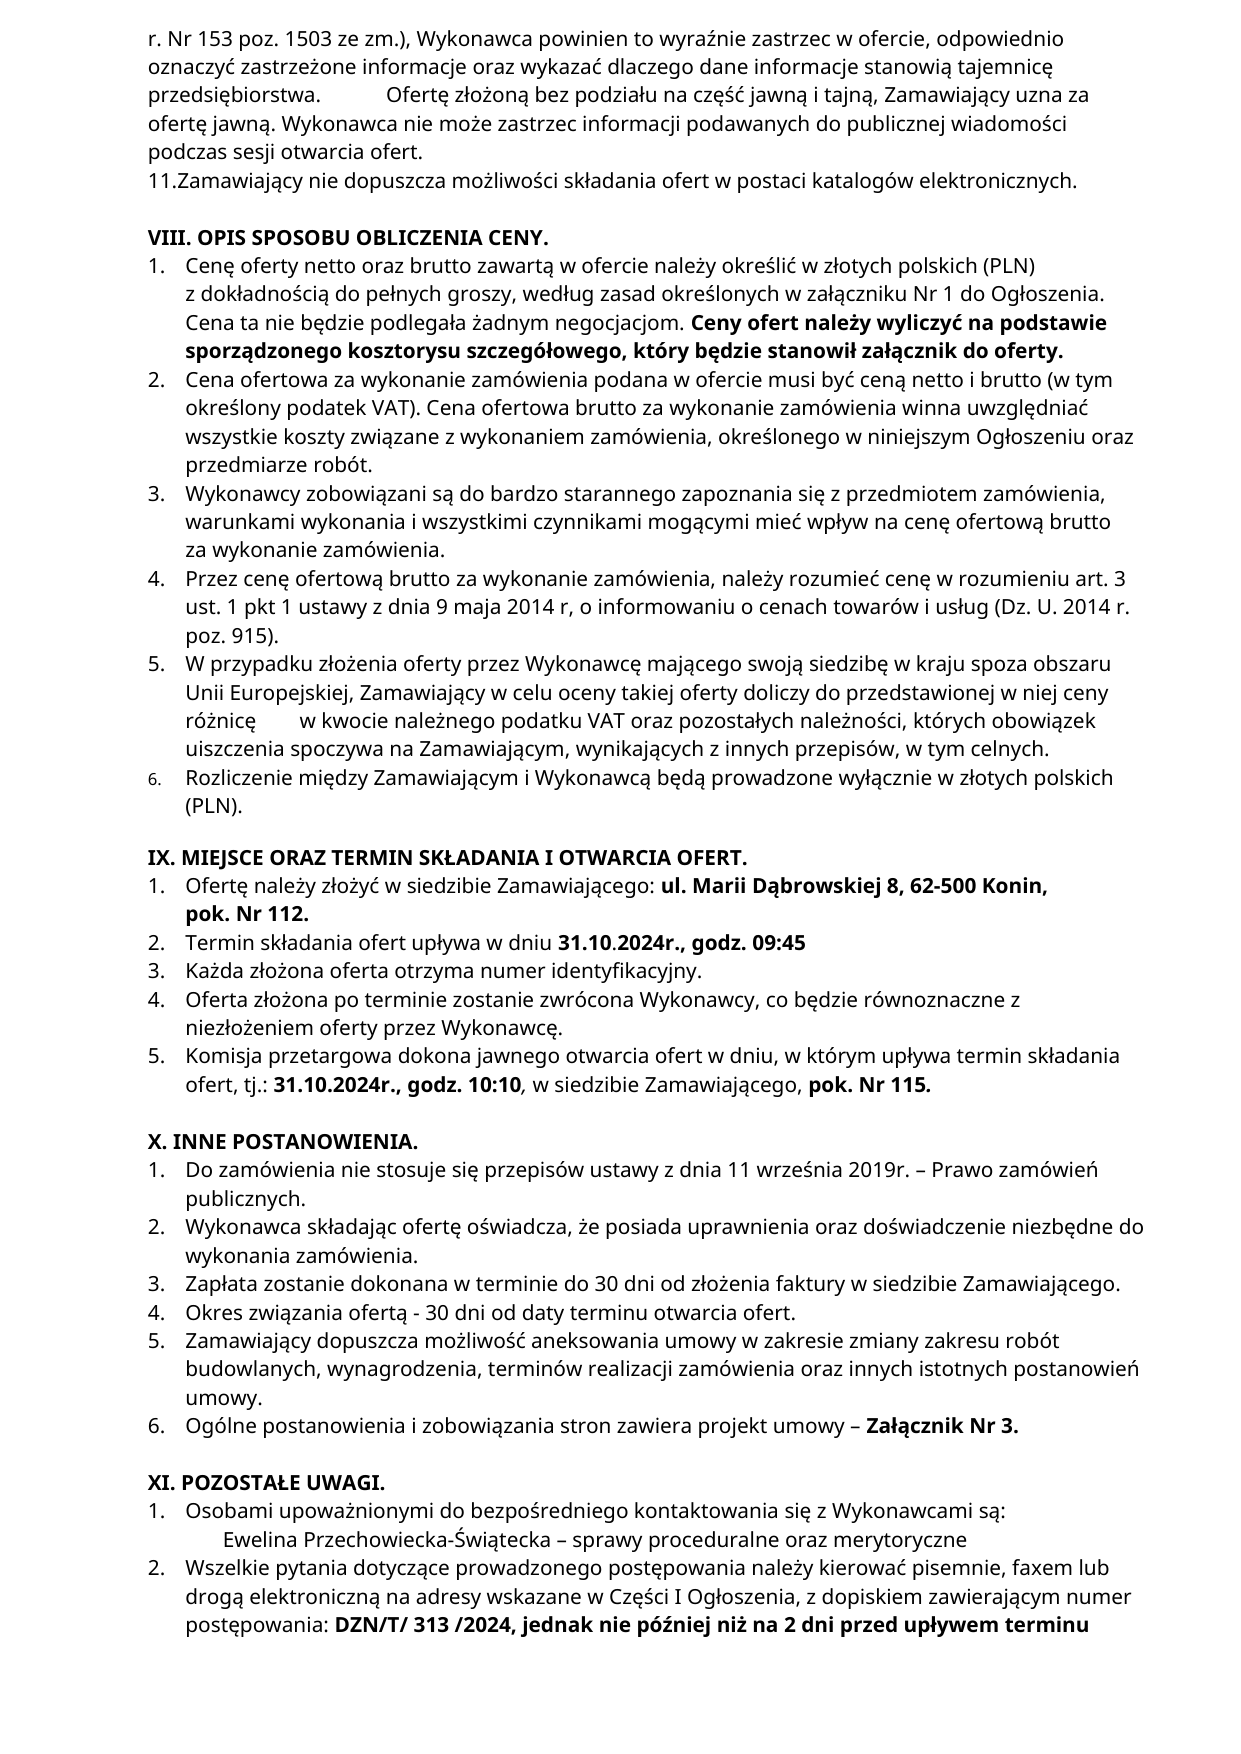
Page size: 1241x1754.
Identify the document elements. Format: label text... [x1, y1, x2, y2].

list Termin składania ofert upływa w dniu 31.10.2024r., godz. 09:45 [148, 928, 1152, 956]
text Ewelina Przechowiecka-Świątecka – sprawy proceduralne oraz merytoryczne [223, 1525, 1152, 1553]
list Do zamówienia nie stosuje się przepisów ustawy z dnia 11 września 2019r. – Prawo zamówień publicznych. [148, 1155, 1152, 1212]
list Wykonawca składając ofertę oświadcza, że posiada uprawnienia oraz doświadczenie niezbędne do wykonania zamówienia. [148, 1212, 1152, 1269]
text Cena ta nie będzie podlegała żadnym negocjacjom. Ceny ofert należy wyliczyć na podstawie sporządzonego kosztorysu szczegółowego, który będzie stanowił załącznik do oferty. [185, 308, 1152, 365]
text 11.Zamawiający nie dopuszcza możliwości składania ofert w postaci katalogów elektronicznych. [148, 166, 1152, 194]
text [148, 24, 1152, 166]
list Cenę oferty netto oraz brutto zawartą w ofercie należy określić w złotych polskich (PLN) z dokładnością do pełnych groszy, według zasad określonych w załączniku Nr 1 do Ogłoszenia. [148, 251, 1152, 308]
list Komisja przetargowa dokona jawnego otwarcia ofert w dniu, w którym upływa termin składania ofert, tj.: 31.10.2024r., godz. 10:10, w siedzibie Zamawiającego, pok. Nr 115. [148, 1042, 1152, 1098]
text X. INNE POSTANOWIENIA. [148, 1127, 1152, 1155]
list Okres związania ofertą - 30 dni od daty terminu otwarcia ofert. [148, 1298, 1152, 1326]
list W przypadku złożenia oferty przez Wykonawcę mającego swoją siedzibę w kraju spoza obszaru Unii Europejskiej, Zamawiający w celu oceny takiej oferty doliczy do przedstawionej w niej ceny różnicę w kwocie należnego podatku VAT oraz pozostałych należności, których obowiązek uiszczenia spoczywa na Zamawiającym, wynikających z innych przepisów, w tym celnych. [148, 649, 1152, 763]
text VIII. OPIS SPOSOBU OBLICZENIA CENY. [148, 223, 1152, 251]
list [148, 1553, 1152, 1639]
list Rozliczenie między Zamawiającym i Wykonawcą będą prowadzone wyłącznie w złotych polskich (PLN). [148, 763, 1152, 820]
list Cena ofertowa za wykonanie zamówienia podana w ofercie musi być ceną netto i brutto (w tym określony podatek VAT). Cena ofertowa brutto za wykonanie zamówienia winna uwzględniać wszystkie koszty związane z wykonaniem zamówienia, określonego w niniejszym Ogłoszeniu oraz przedmiarze robót. [148, 365, 1152, 479]
list Przez cenę ofertową brutto za wykonanie zamówienia, należy rozumieć cenę w rozumieniu art. 3 ust. 1 pkt 1 ustawy z dnia 9 maja 2014 r, o informowaniu o cenach towarów i usług (Dz. U. 2014 r. poz. 915). [148, 564, 1152, 649]
list Wykonawcy zobowiązani są do bardzo starannego zapoznania się z przedmiotem zamówienia, warunkami wykonania i wszystkimi czynnikami mogącymi mieć wpływ na cenę ofertową brutto za wykonanie zamówienia. [148, 479, 1152, 564]
list Oferta złożona po terminie zostanie zwrócona Wykonawcy, co będzie równoznaczne z niezłożeniem oferty przez Wykonawcę. [148, 985, 1152, 1042]
list Zapłata zostanie dokonana w terminie do 30 dni od złożenia faktury w siedzibie Zamawiającego. [148, 1269, 1152, 1298]
list Każda złożona oferta otrzyma numer identyfikacyjny. [148, 956, 1152, 985]
list Ogólne postanowienia i zobowiązania stron zawiera projekt umowy – Załącznik Nr 3. [148, 1411, 1152, 1440]
list Osobami upoważnionymi do bezpośredniego kontaktowania się z Wykonawcami są: [148, 1497, 1152, 1525]
text XI. POZOSTAŁE UWAGI. [148, 1468, 1152, 1497]
list Zamawiający dopuszcza możliwość aneksowania umowy w zakresie zmiany zakresu robót budowlanych, wynagrodzenia, terminów realizacji zamówienia oraz innych istotnych postanowień umowy. [148, 1326, 1152, 1411]
list Ofertę należy złożyć w siedzibie Zamawiającego: ul. Marii Dąbrowskiej 8, 62-500 Konin, pok. Nr 112. [148, 871, 1152, 928]
text IX. MIEJSCE ORAZ TERMIN SKŁADANIA I OTWARCIA OFERT. [148, 843, 1152, 871]
